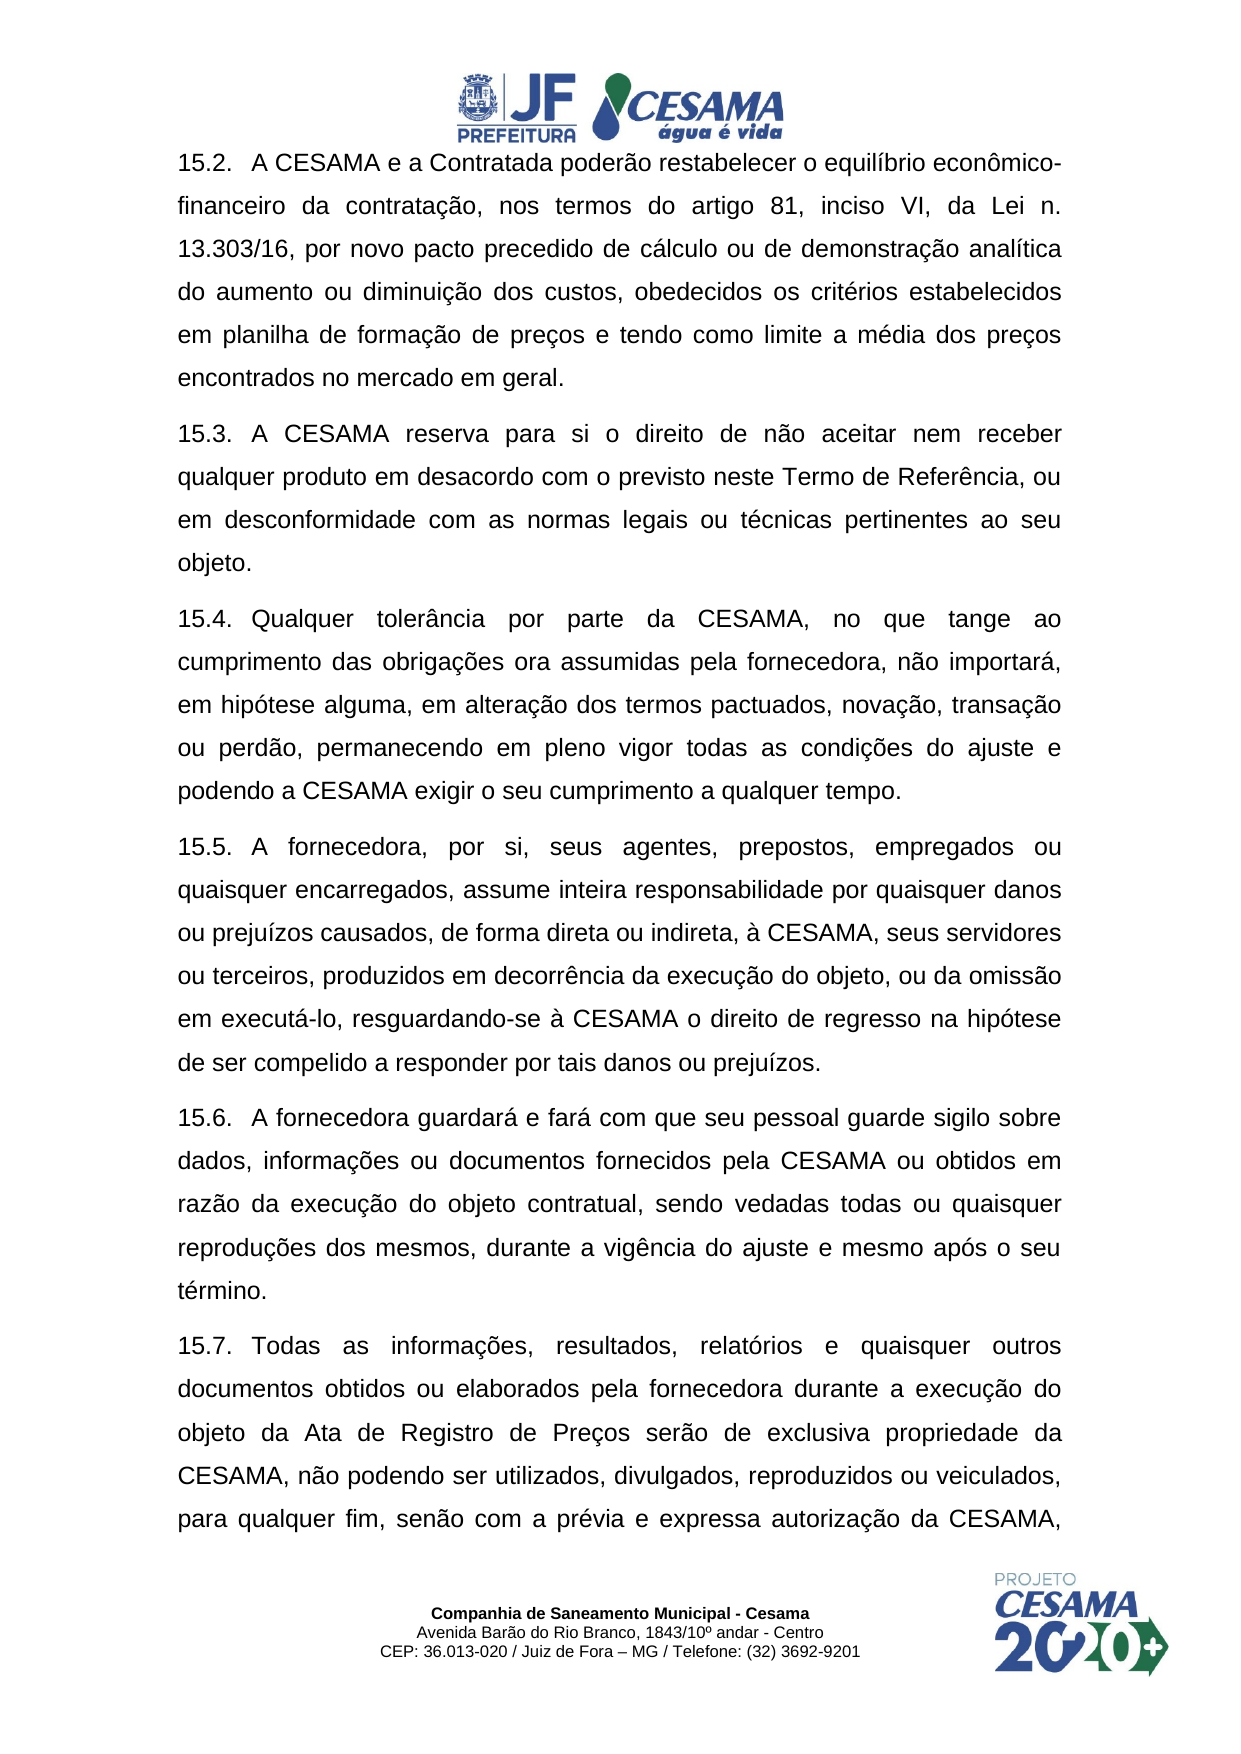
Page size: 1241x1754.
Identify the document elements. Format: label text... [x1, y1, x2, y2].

picture [995, 1573, 1169, 1677]
list A fornecedora guardará e fará com que seu pessoal guarde sigilo sobre dados, informações ou documentos fornecidos pela CESAMA ou obtidos em razão da execução do objeto contratual, sendo vedadas todas ou quaisquer reproduções dos mesmos, durante a vigência do ajuste e mesmo após o seu término. [177, 1103, 1063, 1304]
list A fornecedora, por si, seus agentes, prepostos, empregados ou quaisquer encarregados, assume inteira responsabilidade por quaisquer danos ou prejuízos causados, de forma direta ou indireta, à CESAMA, seus servidores ou terceiros, produzidos em decorrência da execução do objeto, ou da omissão em executá-lo, resguardando-se à CESAMA o direito de regresso na hipótese de ser compelido a responder por tais danos ou prejuízos. [177, 832, 1063, 1076]
list A CESAMA reserva para si o direito de não aceitar nem receber qualquer produto em desacordo com o previsto neste Termo de Referência, ou em desconformidade com as normas legais ou técnicas pertinentes ao seu objeto. [177, 419, 1063, 577]
list Qualquer tolerância por parte da CESAMA, no que tange ao cumprimento das obrigações ora assumidas pela fornecedora, não importará, em hipótese alguma, em alteração dos termos pactuados, novação, transação ou perdão, permanecendo em pleno vigor todas as condições do ajuste e podendo a CESAMA exigir o seu cumprimento a qualquer tempo. [177, 604, 1063, 805]
picture [456, 73, 784, 143]
list A CESAMA e a Contratada poderão restabelecer o equilíbrio econômico-financeiro da contratação, nos termos do artigo 81, inciso VI, da Lei n. 13.303/16, por novo pacto precedido de cálculo ou de demonstração analítica do aumento ou diminuição dos custos, obedecidos os critérios estabelecidos em planilha de formação de preços e tendo como limite a média dos preços encontrados no mercado em geral. [177, 148, 1063, 392]
